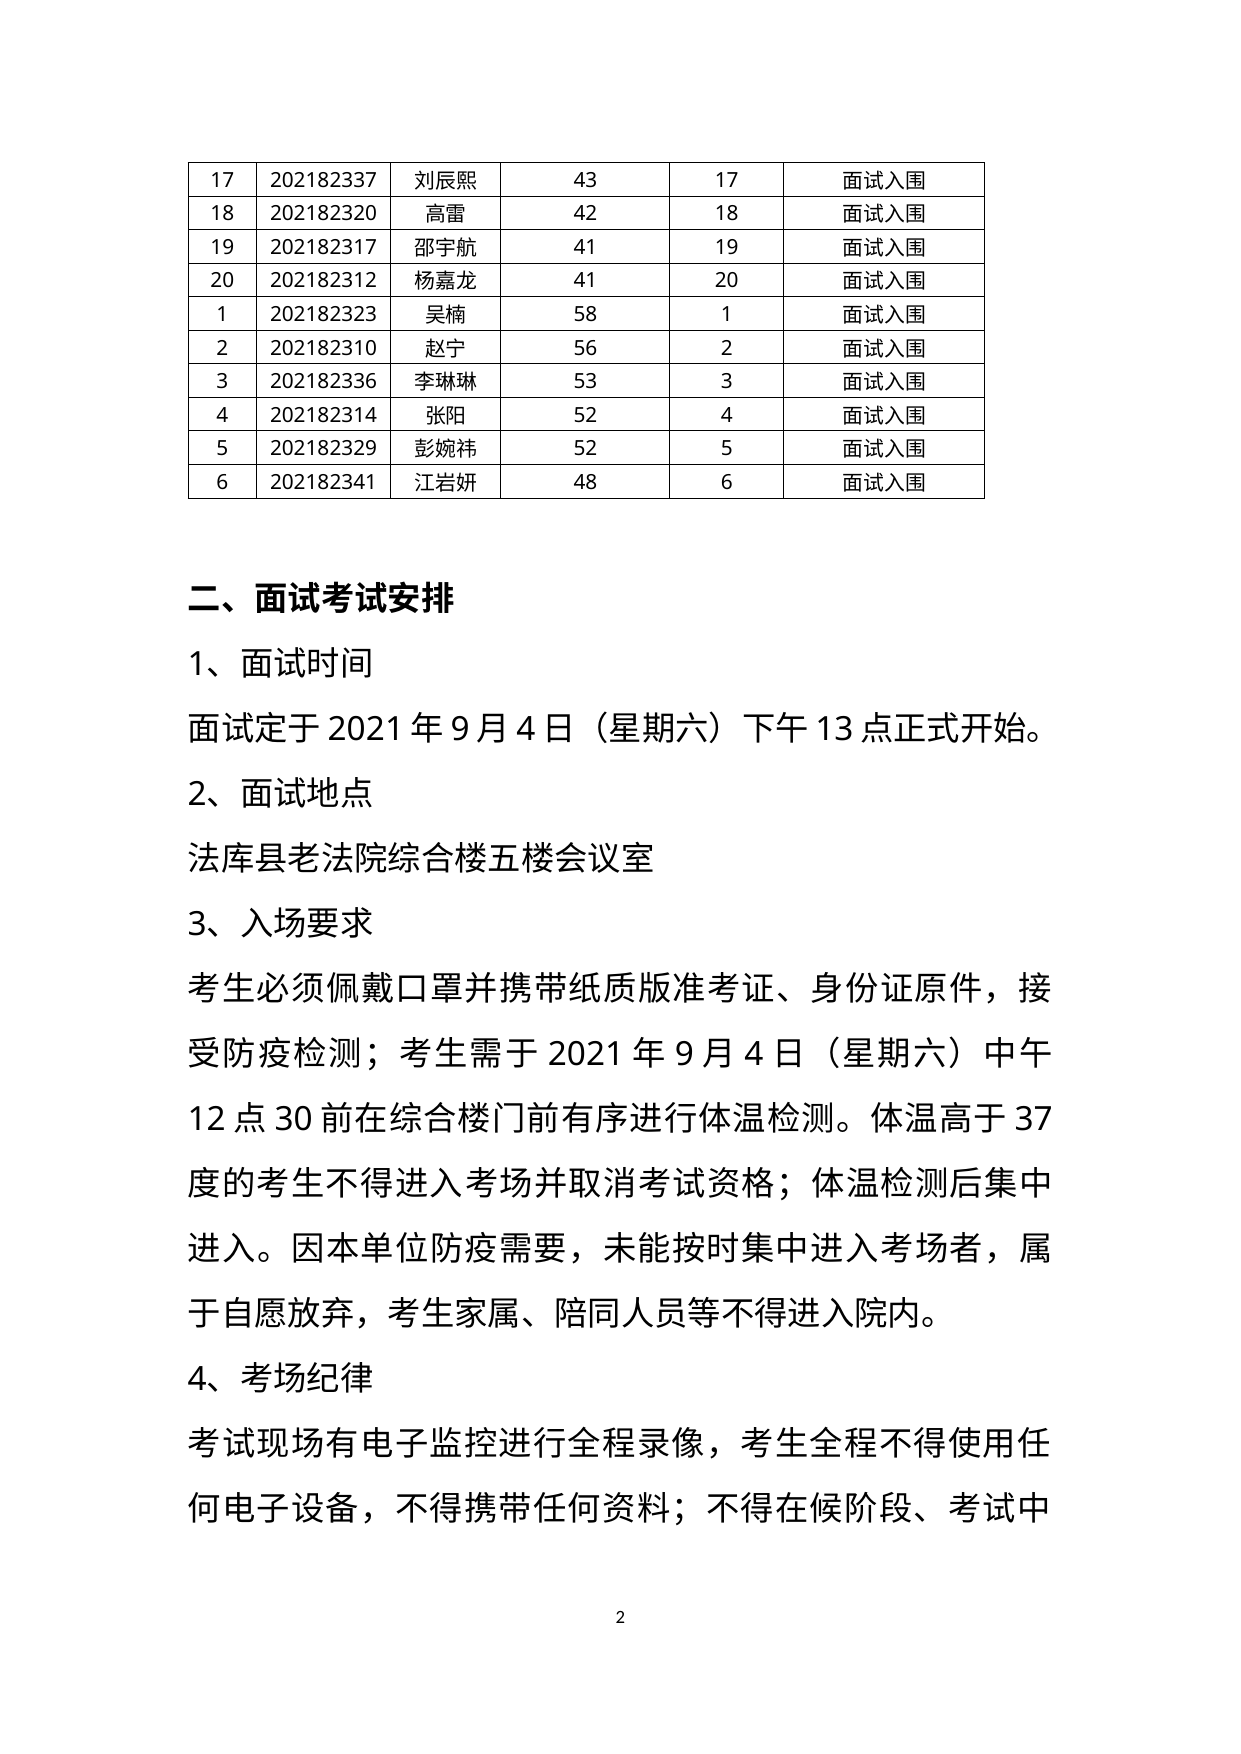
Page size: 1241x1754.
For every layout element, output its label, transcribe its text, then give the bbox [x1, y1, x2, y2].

table_cell 202182337 [257, 163, 390, 196]
table_cell 面试入围 [784, 364, 984, 397]
table_cell 18 [670, 197, 783, 229]
table_cell 202182312 [257, 264, 390, 296]
table_cell 吴楠 [391, 297, 500, 330]
table_cell 面试入围 [784, 197, 984, 229]
table_cell 赵宁 [391, 331, 500, 363]
table_cell 20 [189, 264, 256, 296]
table_cell 面试入围 [784, 264, 984, 296]
table_cell 202182314 [257, 398, 390, 430]
table_cell 20 [670, 264, 783, 296]
table_cell 面试入围 [784, 331, 984, 363]
table_cell 202182317 [257, 230, 390, 263]
table_cell 江岩妍 [391, 465, 500, 497]
table_cell 202182310 [257, 331, 390, 363]
table_cell 面试入围 [784, 163, 984, 196]
table_cell 202182329 [257, 431, 390, 464]
table_cell 1 [670, 297, 783, 330]
table_cell 2 [189, 331, 256, 363]
table_cell 面试入围 [784, 398, 984, 430]
table_cell 4 [670, 398, 783, 430]
table_cell 1 [189, 297, 256, 330]
table_cell 18 [189, 197, 256, 229]
text 1、面试时间 [187, 628, 1053, 693]
text 二、面试考试安排 [187, 563, 1053, 628]
table_cell 3 [189, 364, 256, 397]
table_cell 面试入围 [784, 465, 984, 497]
table_cell 面试入围 [784, 431, 984, 464]
table_cell 17 [670, 163, 783, 196]
list 考生必须佩戴口罩并携带纸质版准考证、身份证原件，接受防疫检测；考生需于2021年9月4日（星期六）中午12点30前在综合楼门前有序进行体温检测。体温高于37度的考生不得进入考场并取消考试资格；体温检测后集中进入。因本单位防疫需要，未能按时集中进入考场者，属于自愿放弃，考生家属、陪同人员等不得进入院内。 [187, 953, 1053, 1343]
table_cell 面试入围 [784, 297, 984, 330]
table_cell 42 [501, 197, 669, 229]
table_cell 2 [670, 331, 783, 363]
table_cell 41 [501, 264, 669, 296]
table_cell 48 [501, 465, 669, 497]
table_cell 5 [670, 431, 783, 464]
table_cell 李琳琳 [391, 364, 500, 397]
table_cell 彭婉祎 [391, 431, 500, 464]
table_cell 202182323 [257, 297, 390, 330]
table_cell 52 [501, 431, 669, 464]
table_cell 邵宇航 [391, 230, 500, 263]
table_cell 刘辰熙 [391, 163, 500, 196]
table_cell 17 [189, 163, 256, 196]
table_cell 张阳 [391, 398, 500, 430]
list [187, 1408, 1053, 1538]
table_cell 3 [670, 364, 783, 397]
table_cell 202182320 [257, 197, 390, 229]
table_cell 6 [189, 465, 256, 497]
table_cell 43 [501, 163, 669, 196]
table_cell 56 [501, 331, 669, 363]
list 3、入场要求 [187, 888, 1053, 953]
table_cell 202182341 [257, 465, 390, 497]
table_cell 19 [189, 230, 256, 263]
table_cell 5 [189, 431, 256, 464]
text 面试定于2021年9月4日（星期六）下午13点正式开始。 [187, 693, 1053, 758]
text 法库县老法院综合楼五楼会议室 [187, 823, 1053, 888]
table_cell 高雷 [391, 197, 500, 229]
table_cell 202182336 [257, 364, 390, 397]
table_cell 52 [501, 398, 669, 430]
table_cell 41 [501, 230, 669, 263]
list 4、考场纪律 [187, 1343, 1053, 1408]
text 2、面试地点 [187, 758, 1053, 823]
table_cell 4 [189, 398, 256, 430]
table_cell 58 [501, 297, 669, 330]
table_cell 19 [670, 230, 783, 263]
table_cell 面试入围 [784, 230, 984, 263]
table_cell 杨嘉龙 [391, 264, 500, 296]
table_cell 53 [501, 364, 669, 397]
table_cell 6 [670, 465, 783, 497]
